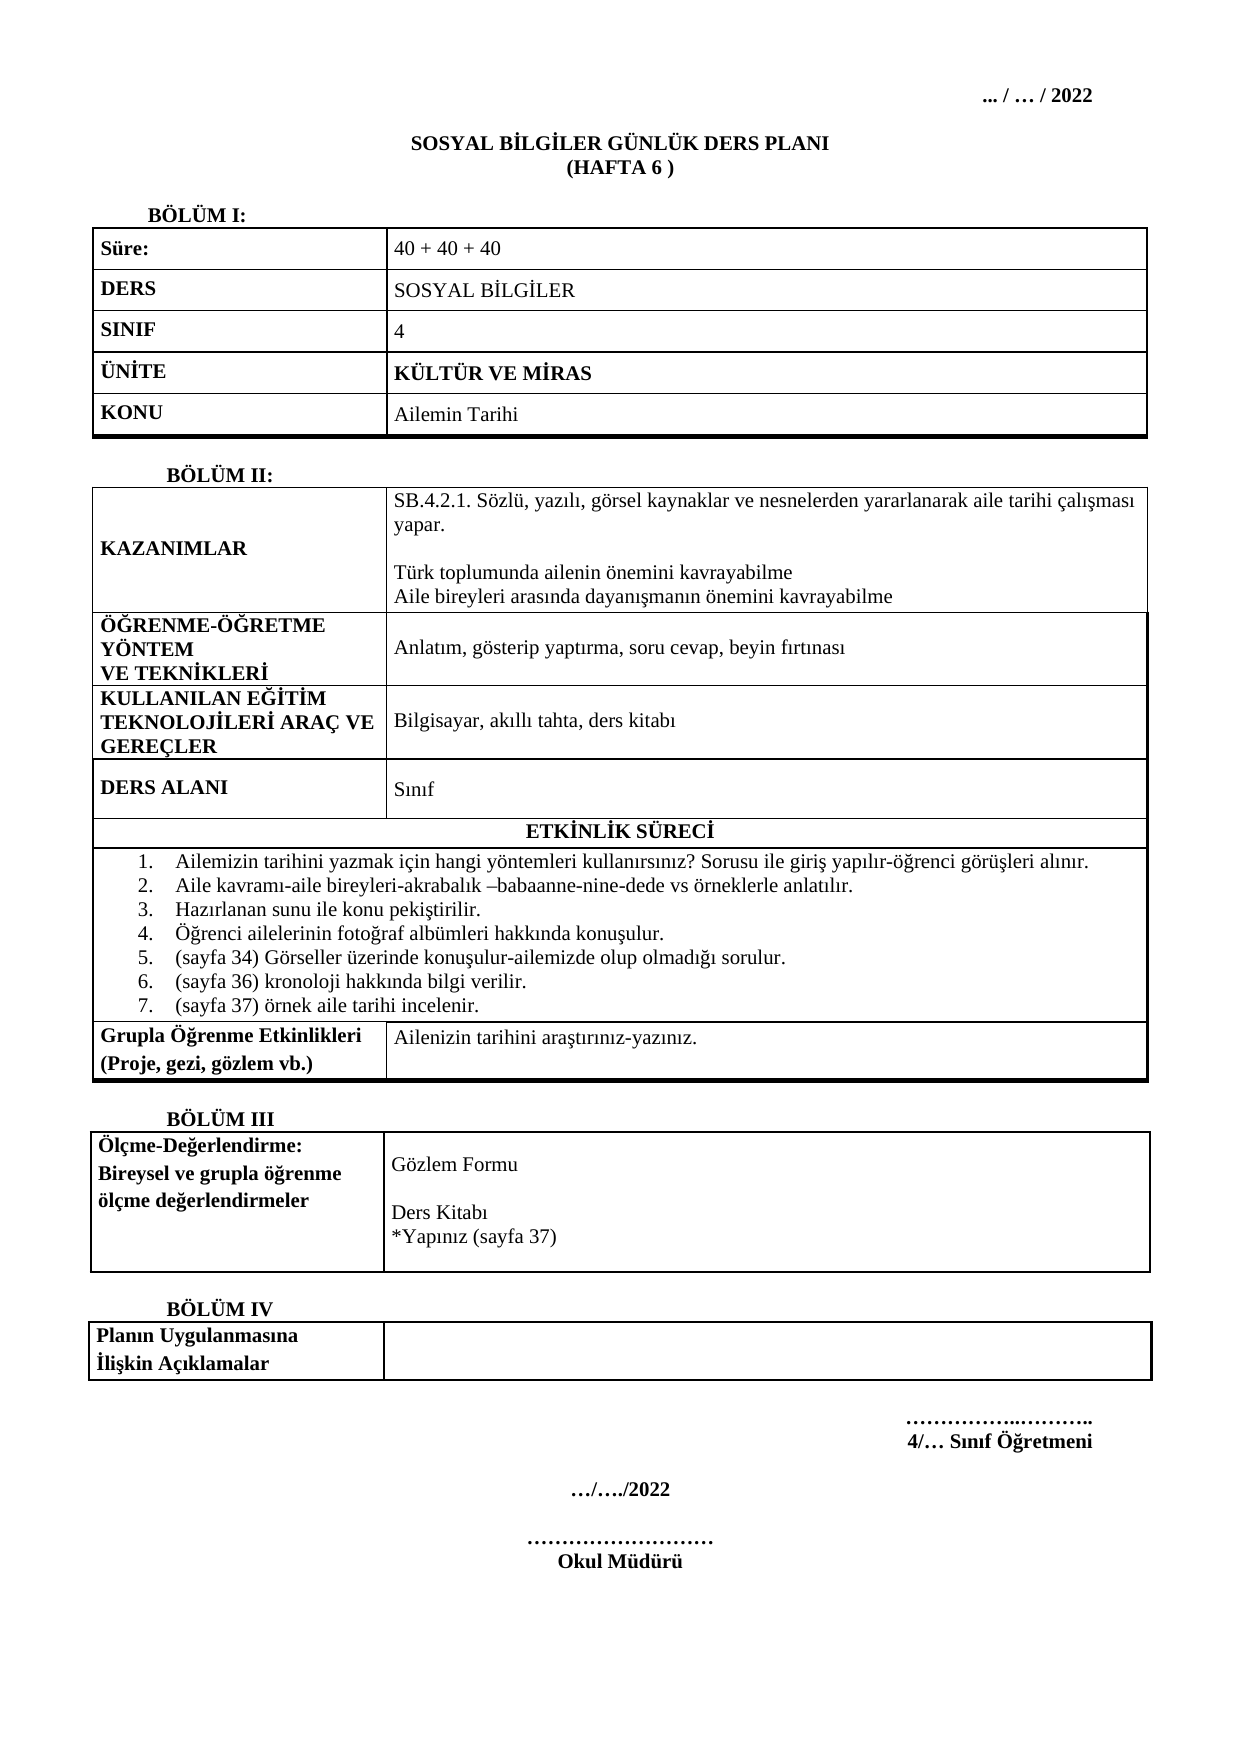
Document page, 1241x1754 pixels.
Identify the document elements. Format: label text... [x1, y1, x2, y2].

table_cell KÜLTÜR VE MİRAS [388, 353, 1146, 392]
text 4/… Sınıf Öğretmeni [148, 1429, 1092, 1453]
table_cell Bilgisayar, akıllı tahta, ders kitabı [387, 686, 1146, 758]
table_cell Sınıf [387, 760, 1146, 817]
table_cell Ailemizin tarihini yazmak için hangi yöntemleri kullanırsınız? Sorusu ile giriş yapılır-öğrenci görüşleri alınır. Aile kavramı-aile bireyleri-akrabalık –babaanne-nine-dede vs örneklerle anlatılır. Hazırlanan sunu ile konu pekiştirilir. Öğrenci ailelerinin fotoğraf albümleri hakkında konuşulur. (sayfa 34) Görseller üzerinde konuşulur-ailemizde olup olmadığı sorulur. (sayfa 36) kronoloji hakkında bilgi verilir. (sayfa 37) örnek aile tarihi incelenir. [94, 849, 1146, 1021]
table_header Gözlem Formu Ders Kitabı *Yapınız (sayfa 37) [385, 1133, 1149, 1271]
table_header KAZANIMLAR [93, 488, 386, 612]
subtitle BÖLÜM III [148, 1107, 1092, 1131]
text Okul Müdürü [148, 1549, 1092, 1573]
text …/…./2022 [148, 1477, 1092, 1501]
text SOSYAL BİLGİLER GÜNLÜK DERS PLANI [148, 131, 1092, 155]
table_cell ÖĞRENME-ÖĞRETME YÖNTEM VE TEKNİKLERİ [93, 613, 386, 685]
table_cell Ailenizin tarihini araştırınız-yazınız. [387, 1023, 1146, 1078]
table_cell SINIF [94, 311, 386, 351]
text ……………………… [148, 1525, 1092, 1549]
table_cell Grupla Öğrenme Etkinlikleri (Proje, gezi, gözlem vb.) [94, 1022, 386, 1078]
table_cell KULLANILAN EĞİTİM TEKNOLOJİLERİ ARAÇ VE GEREÇLER [93, 686, 386, 758]
table_header Ölçme-Değerlendirme: Bireysel ve grupla öğrenme ölçme değerlendirmeler [92, 1133, 383, 1271]
table_cell DERS ALANI [94, 760, 386, 817]
table_header Süre: [94, 229, 386, 268]
text BÖLÜM II: [148, 463, 1092, 487]
text (HAFTA 6 ) [148, 155, 1092, 179]
table_cell ÜNİTE [94, 353, 386, 392]
text ... / … / 2022 [148, 83, 1092, 107]
table_header SB.4.2.1. Sözlü, yazılı, görsel kaynaklar ve nesnelerden yararlanarak aile tarihi çalışması yapar. Türk toplumunda ailenin önemini kavrayabilme Aile bireyleri arasında dayanışmanın önemini kavrayabilme [387, 488, 1147, 612]
table_cell 4 [388, 311, 1146, 351]
table_cell KONU [94, 394, 386, 434]
subtitle BÖLÜM IV [148, 1297, 1092, 1321]
table_cell Ailemin Tarihi [388, 394, 1146, 434]
text ……………..……….. [148, 1404, 1092, 1429]
table_header [385, 1323, 1150, 1378]
text BÖLÜM I: [148, 203, 1092, 227]
table_header 40 + 40 + 40 [388, 229, 1146, 268]
table_cell DERS [94, 270, 386, 310]
table_cell ETKİNLİK SÜRECİ [94, 819, 1146, 847]
table_cell Anlatım, gösterip yaptırma, soru cevap, beyin fırtınası [387, 613, 1146, 685]
table_header Planın Uygulanmasına İlişkin Açıklamalar [90, 1323, 383, 1378]
table_cell SOSYAL BİLGİLER [388, 270, 1146, 310]
